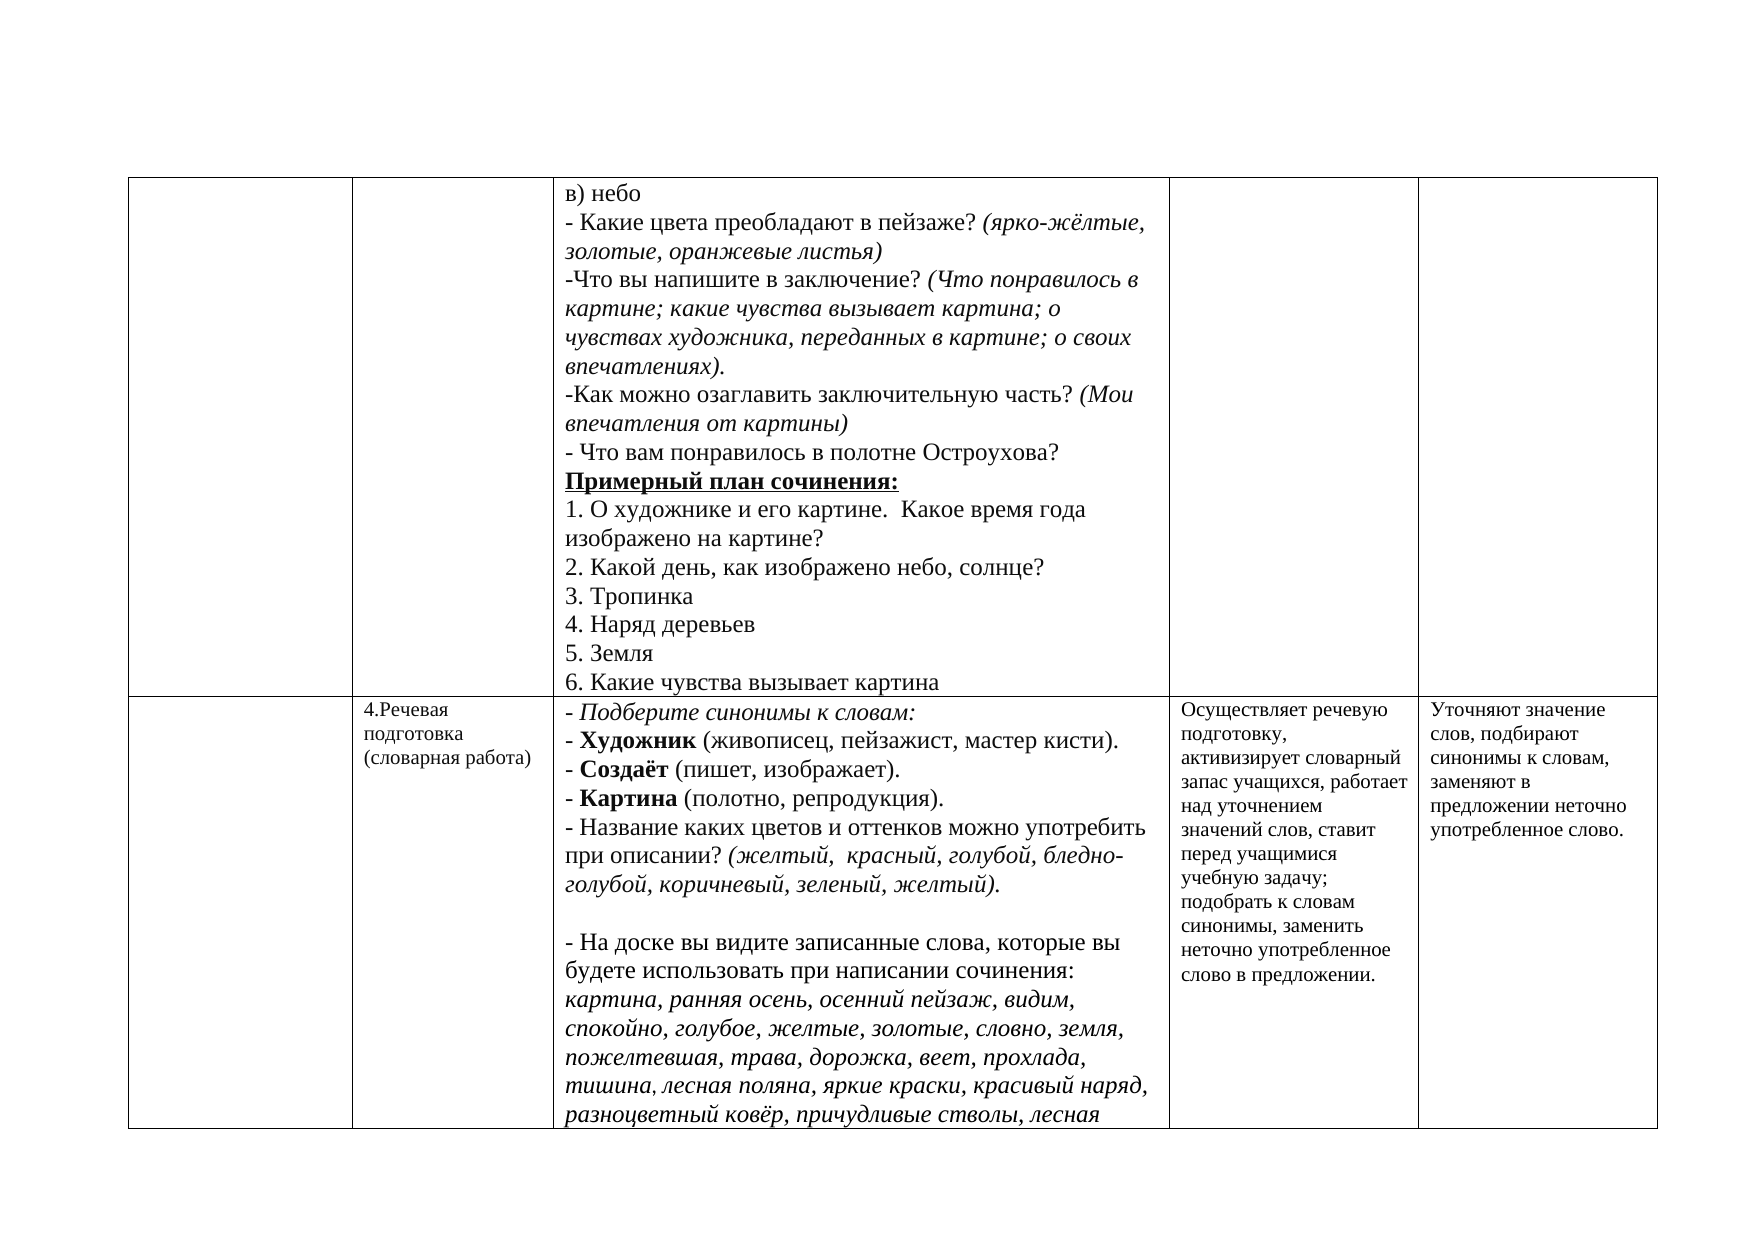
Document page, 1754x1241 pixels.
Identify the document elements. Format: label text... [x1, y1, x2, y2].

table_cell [1170, 178, 1418, 696]
table_cell [129, 178, 352, 696]
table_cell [554, 697, 1169, 1128]
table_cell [353, 697, 553, 1128]
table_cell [1170, 697, 1418, 1128]
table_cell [1419, 178, 1657, 696]
table_cell [129, 697, 352, 1128]
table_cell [353, 178, 553, 696]
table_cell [1419, 697, 1657, 1128]
